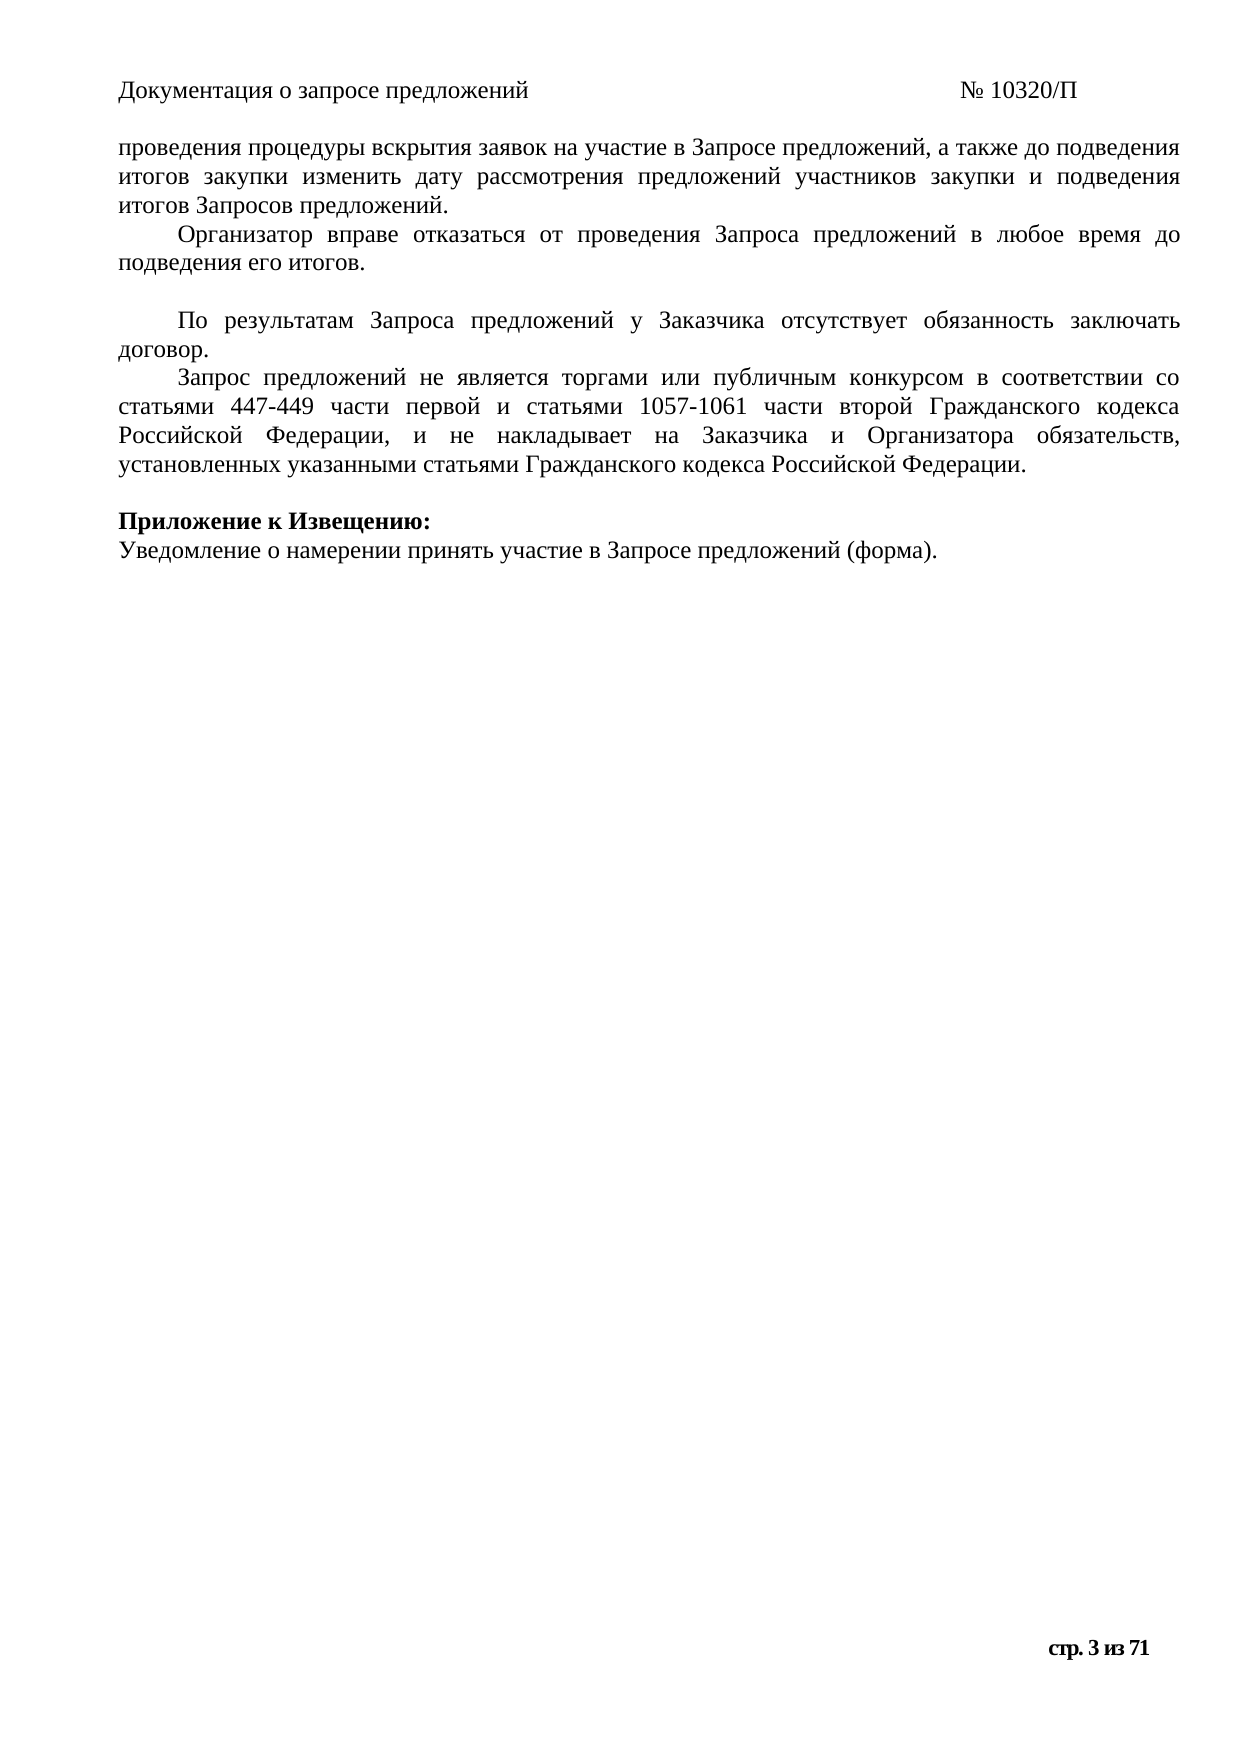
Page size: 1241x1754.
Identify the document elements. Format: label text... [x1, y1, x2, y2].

text Организатор вправе отказаться от проведения Запроса предложений в любое время до подведения его итогов. [118, 219, 1181, 276]
text Запрос предложений не является торгами или публичным конкурсом в соответствии со статьями 447-449 части первой и статьями 1057-1061 части второй Гражданского кодекса Российской Федерации, и не накладывает на Заказчика и Организатора обязательств, установленных указанными статьями Гражданского кодекса Российской Федерации. [118, 362, 1181, 477]
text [118, 132, 1181, 219]
text По результатам Запроса предложений у Заказчика отсутствует обязанность заключать договор. [118, 305, 1181, 362]
text Приложение к Извещению: [118, 506, 1181, 535]
text Уведомление о намерении принять участие в Запросе предложений (форма). [118, 535, 1181, 564]
